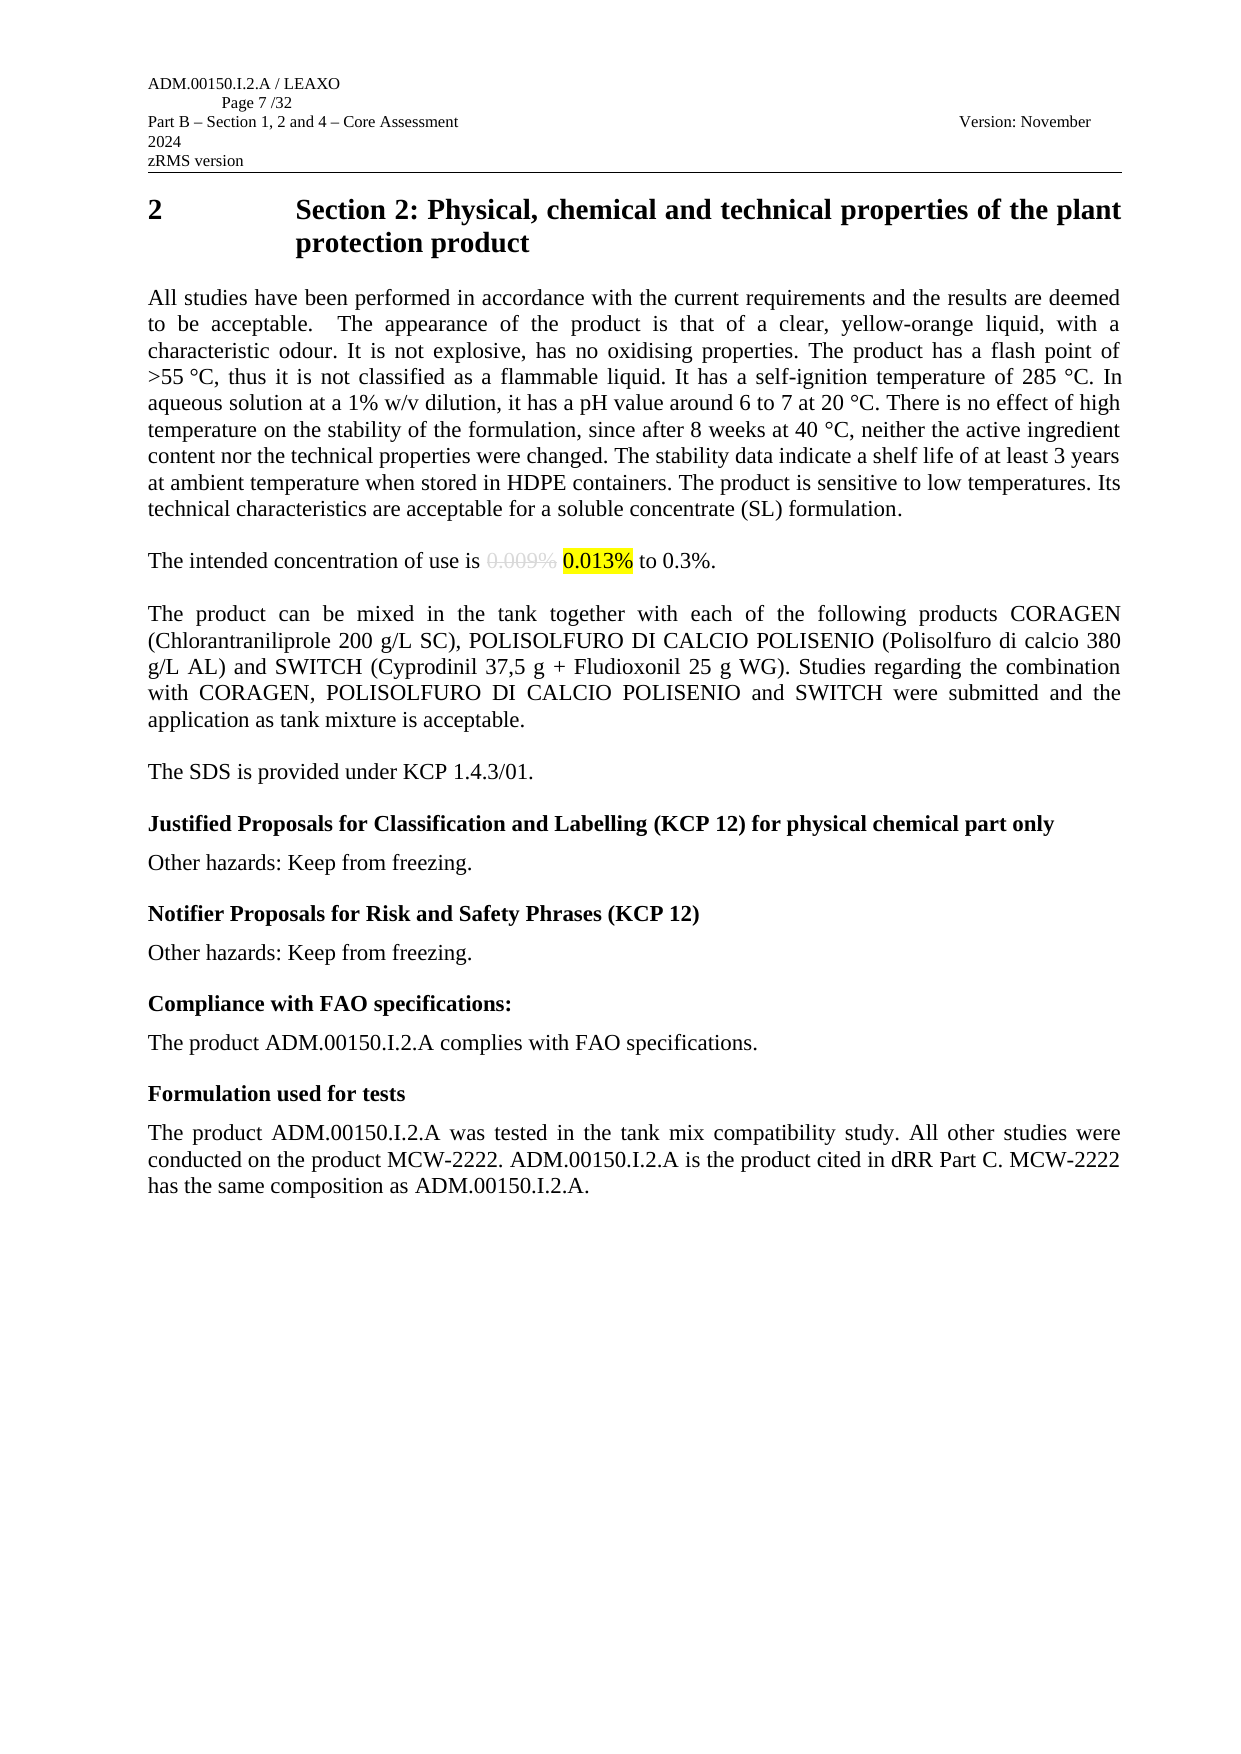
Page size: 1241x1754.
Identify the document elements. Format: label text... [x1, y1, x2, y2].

text The intended concentration of use is 0.009% 0.013% to 0.3%. [633, 548, 1122, 574]
text The product can be mixed in the tank together with each of the following products CORAGEN (Chlorantraniliprole 200 g/L SC), POLISOLFURO DI CALCIO POLISENIO (Polisolfuro di calcio 380 g/L AL) and SWITCH (Cyprodinil 37,5 g + Fludioxonil 25 g WG). Studies regarding the combination with CORAGEN, POLISOLFURO DI CALCIO POLISENIO and SWITCH were submitted and the application as tank mixture is acceptable. [148, 600, 1122, 732]
text The product ADM.00150.I.2.A was tested in the tank mix compatibility study. All other studies were conducted on the product MCW-2222. ADM.00150.I.2.A is the product cited in dRR Part C. MCW-2222 has the same composition as ADM.00150.I.2.A. [148, 1119, 1122, 1198]
text The product ADM.00150.I.2.A complies with FAO specifications. [148, 1029, 1122, 1055]
text Notifier Proposals for Risk and Safety Phrases (KCP 12) [148, 900, 1122, 926]
text Formulation used for tests [148, 1080, 1122, 1107]
text The intended concentration of use is 0.009% 0.013% to 0.3%. [148, 548, 563, 574]
text Other hazards: Keep from freezing. [148, 939, 1122, 965]
text Justified Proposals for Classification and Labelling (KCP 12) for physical chemical part only [148, 810, 1122, 836]
text All studies have been performed in accordance with the current requirements and the results are deemed to be acceptable. The appearance of the product is that of a clear, yellow-orange liquid, with a characteristic odour. It is not explosive, has no oxidising properties. The product has a flash point of >55 °C, thus it is not classified as a flammable liquid. It has a self-ignition temperature of 285 °C. In aqueous solution at a 1% w/v dilution, it has a pH value around 6 to 7 at 20 °C. There is no effect of high temperature on the stability of the formulation, since after 8 weeks at 40 °C, neither the active ingredient content nor the technical properties were changed. The stability data indicate a shelf life of at least 3 years at ambient temperature when stored in HDPE containers. The product is sensitive to low temperatures. Its technical characteristics are acceptable for a soluble concentrate (SL) formulation. [148, 284, 1122, 521]
subtitle Section 2: Physical, chemical and technical properties of the plant protection product [148, 192, 1122, 259]
text Compliance with FAO specifications: [148, 990, 1122, 1017]
text Other hazards: Keep from freezing. [148, 849, 1122, 875]
text The SDS is provided under KCP 1.4.3/01. [148, 758, 1122, 785]
